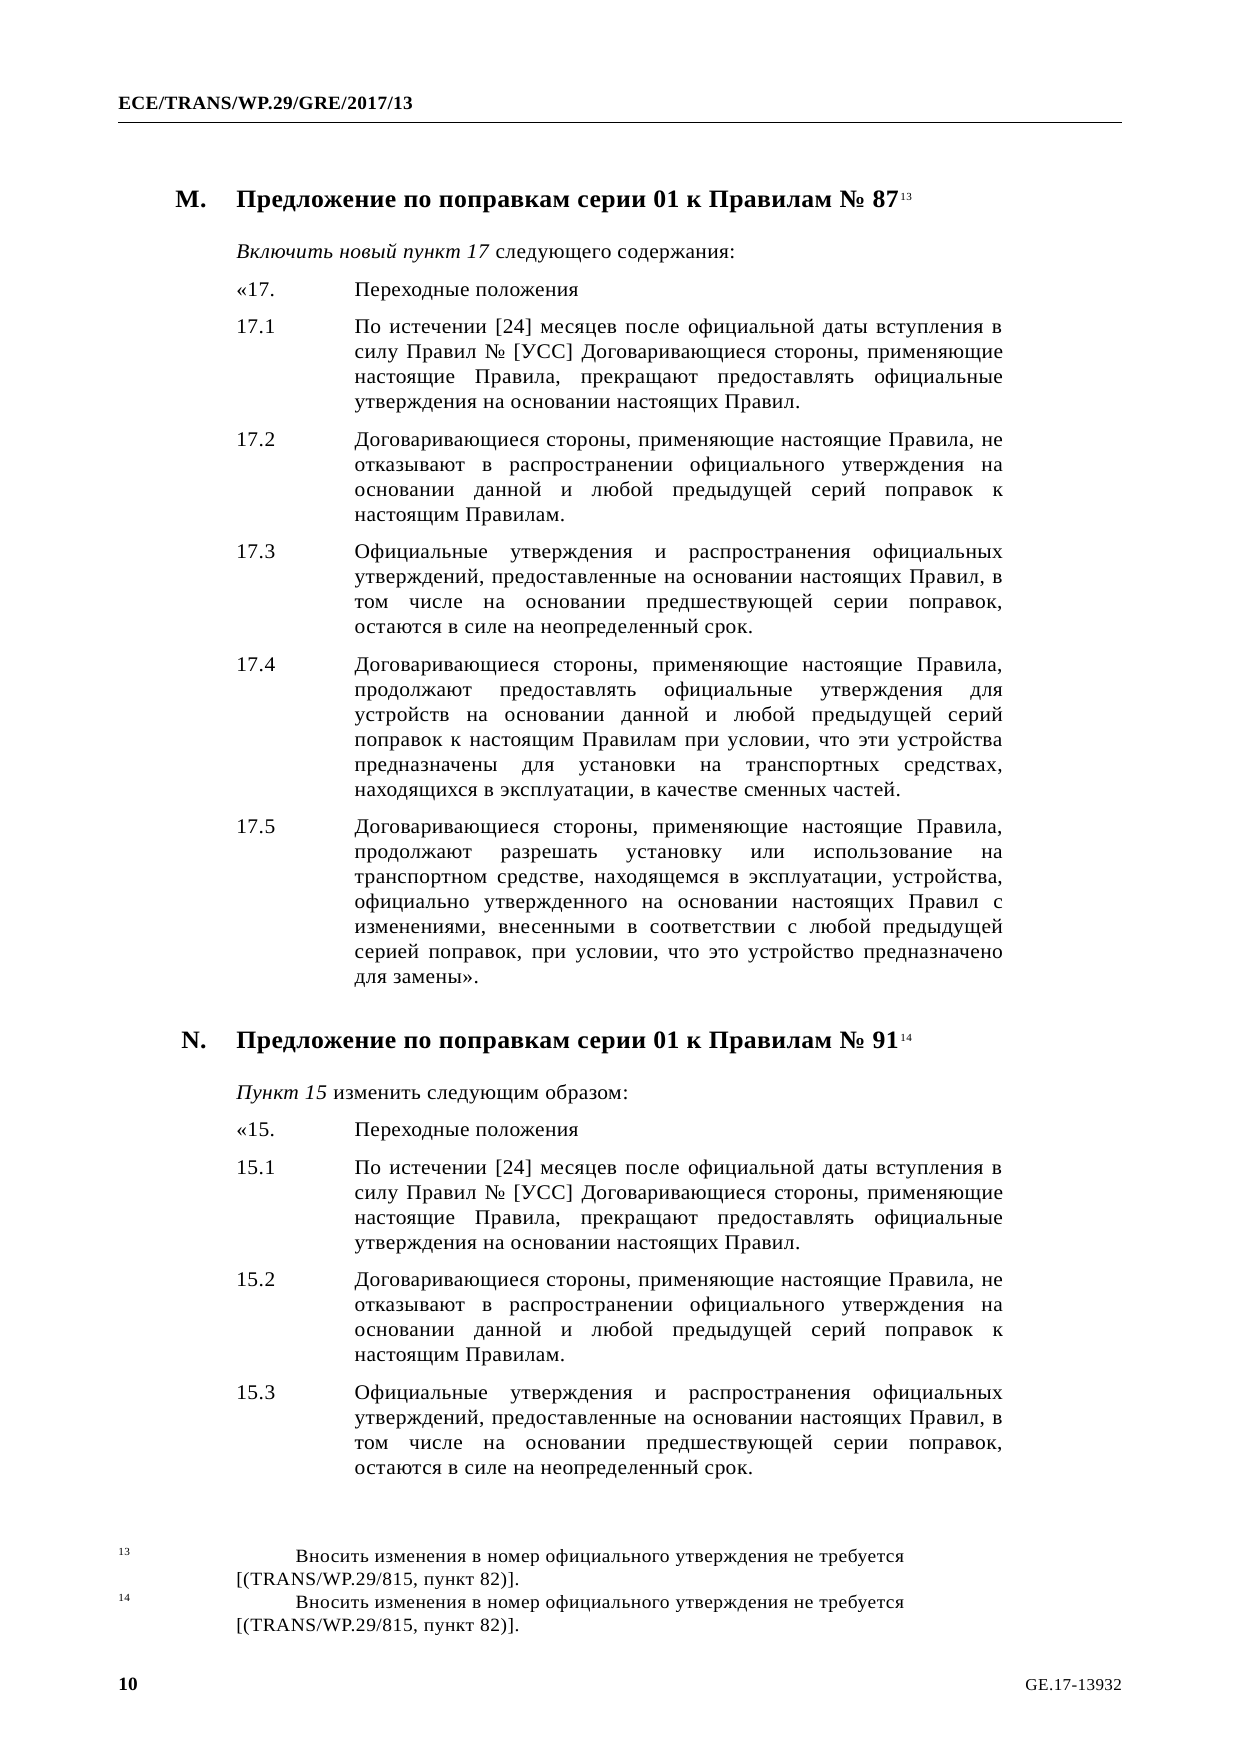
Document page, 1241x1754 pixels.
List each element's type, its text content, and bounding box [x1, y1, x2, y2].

text N. Предложение по поправкам серии 01 к Правилам № 91 [118, 1026, 1004, 1054]
text Пункт 15 изменить следующим образом: [236, 1079, 1004, 1104]
text «15. Переходные положения [236, 1116, 1004, 1141]
text M. Предложение по поправкам серии 01 к Правилам № 87 [118, 185, 1004, 213]
text «17. Переходные положения [236, 276, 1004, 301]
text Включить новый пункт 17 следующего содержания: [236, 238, 1004, 263]
text 15.3 Официальные утверждения и распространения официальных утверждений, предоставленные на основании настоящих Правил, в том числе на основании предшествующей серии поправок, остаются в силе на неопределенный срок. [236, 1379, 1004, 1479]
text 17.1 По истечении [24] месяцев после официальной даты вступления в силу Правил № [УСС] Договаривающиеся стороны, применяющие настоящие Правила, прекращают предоставлять официальные утверждения на основании настоящих Правил. [236, 313, 1004, 413]
text 17.2 Договаривающиеся стороны, применяющие настоящие Правила, не отказывают в распространении официального утверждения на основании данной и любой предыдущей серий поправок к настоящим Правилам. [236, 426, 1004, 526]
text 17.5 Договаривающиеся стороны, применяющие настоящие Правила, продолжают разрешать установку или использование на транспортном средстве, находящемся в эксплуатации, устройства, официально утвержденного на основании настоящих Правил с изменениями, внесенными в соответствии с любой предыдущей серией поправок, при условии, что это устройство предназначено для замены». [236, 813, 1004, 988]
text 17.3 Официальные утверждения и распространения официальных утверждений, предоставленные на основании настоящих Правил, в том числе на основании предшествующей серии поправок, остаются в силе на неопределенный срок. [236, 538, 1004, 638]
text 17.4 Договаривающиеся стороны, применяющие настоящие Правила, продолжают предоставлять официальные утверждения для устройств на основании данной и любой предыдущей серий поправок к настоящим Правилам при условии, что эти устройства предназначены для установки на транспортных средствах, находящихся в эксплуатации, в качестве сменных частей. [236, 651, 1004, 801]
text 15.1 По истечении [24] месяцев после официальной даты вступления в силу Правил № [УСС] Договаривающиеся стороны, применяющие настоящие Правила, прекращают предоставлять официальные утверждения на основании настоящих Правил. [236, 1154, 1004, 1254]
text 15.2 Договаривающиеся стороны, применяющие настоящие Правила, не отказывают в распространении официального утверждения на основании данной и любой предыдущей серий поправок к настоящим Правилам. [236, 1266, 1004, 1366]
